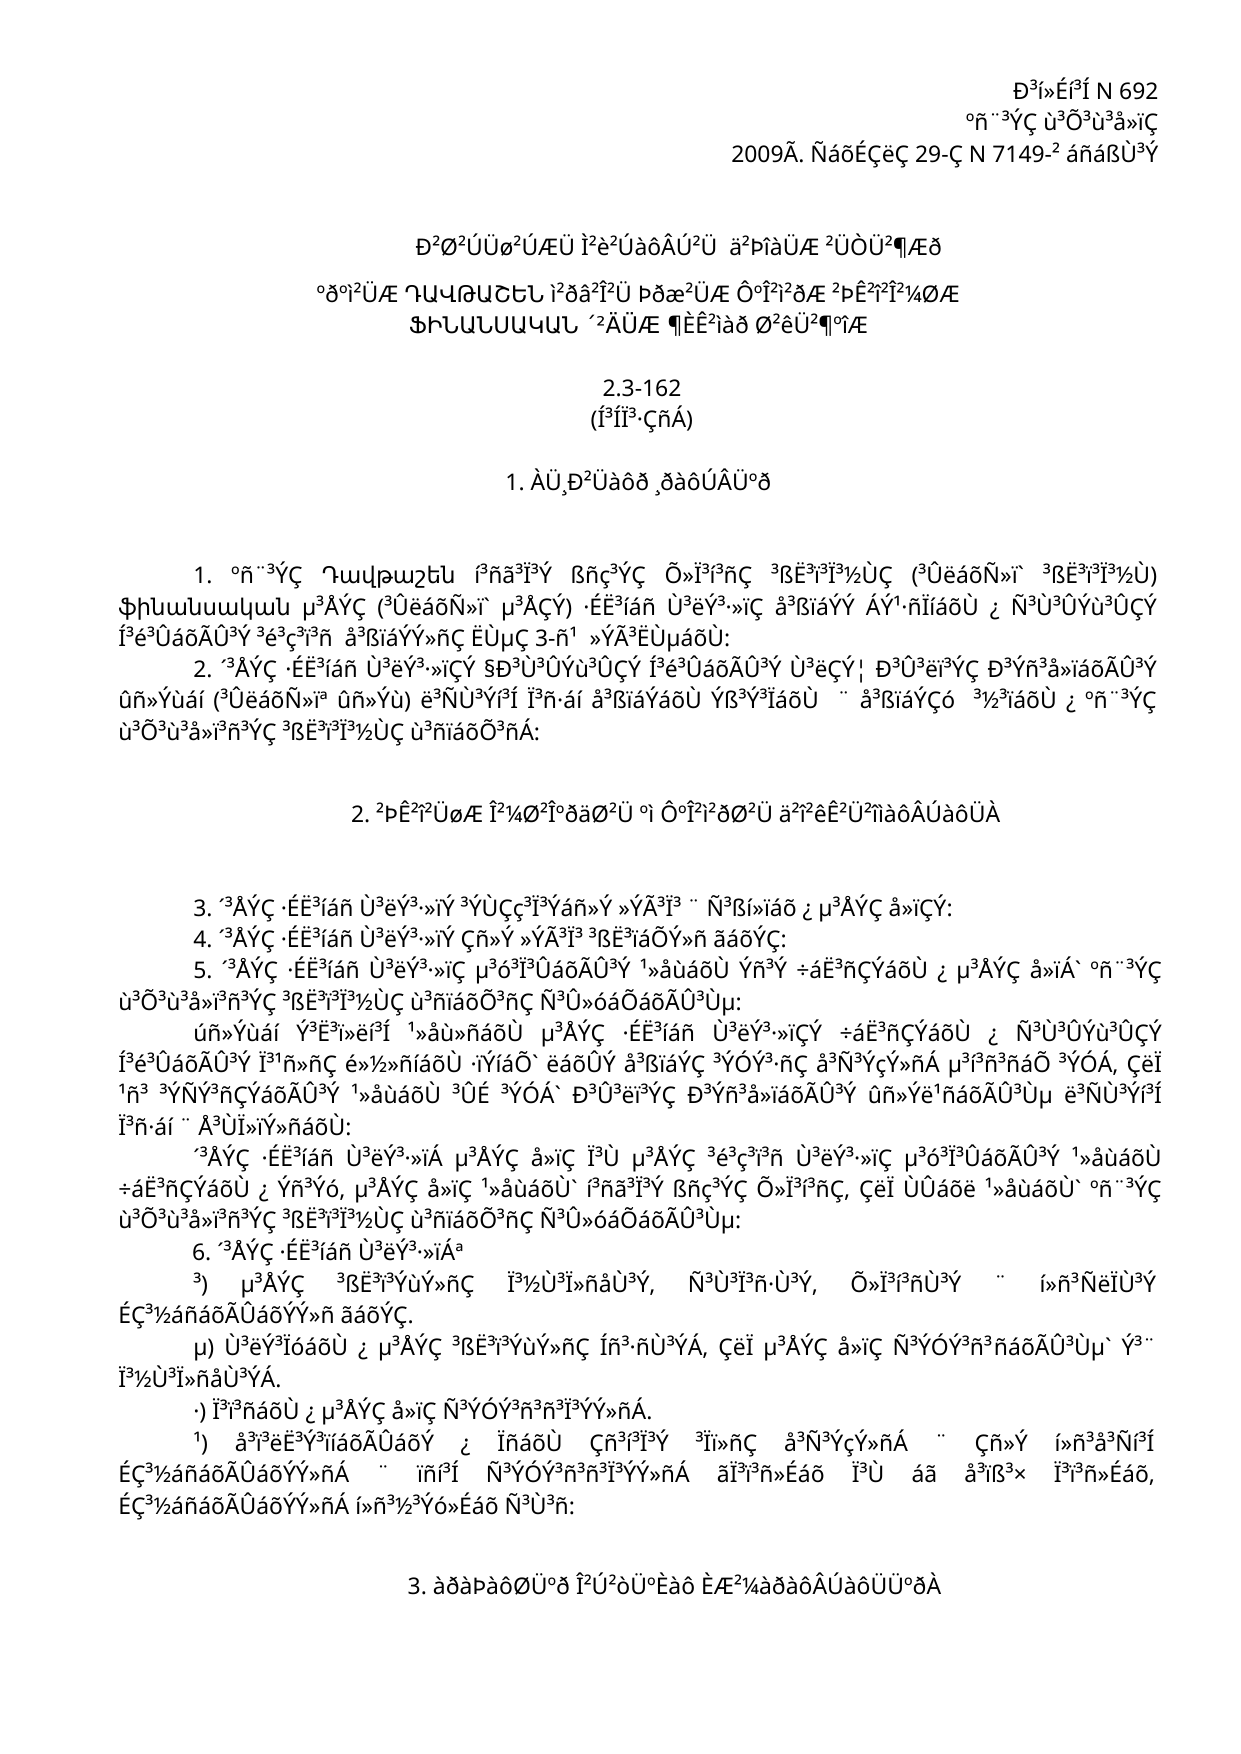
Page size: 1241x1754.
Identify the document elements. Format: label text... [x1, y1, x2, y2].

text 5. ´³ÅÝÇ ·ÉË³íáñ Ù³ëÝ³·»ïÇ µ³ó³Ï³ÛáõÃÛ³Ý ¹»åùáõÙ Ýñ³Ý ÷áË³ñÇÝáõÙ ¿ µ³ÅÝÇ å»ïÁ` ºñ¨³ÝÇ ù³Õ³ù³å»ï³ñ³ÝÇ ³ßË³ï³Ï³½ÙÇ ù³ñïáõÕ³ñÇ Ñ³Û»óáÕáõÃÛ³Ùµ: [118, 954, 1163, 1017]
text úñ»Ýùáí Ý³Ë³ï»ëí³Í ¹»åù»ñáõÙ µ³ÅÝÇ ·ÉË³íáñ Ù³ëÝ³·»ïÇÝ ÷áË³ñÇÝáõÙ ¿ Ñ³Ù³ÛÝù³ÛÇÝ Í³é³ÛáõÃÛ³Ý Ï³¹ñ»ñÇ é»½»ñíáõÙ ·ïÝíáÕ` ëáõÛÝ å³ßïáÝÇ ³ÝÓÝ³·ñÇ å³Ñ³ÝçÝ»ñÁ µ³í³ñ³ñáÕ ³ÝÓÁ, ÇëÏ ¹ñ³ ³ÝÑÝ³ñÇÝáõÃÛ³Ý ¹»åùáõÙ ³ÛÉ ³ÝÓÁ` Ð³Û³ëï³ÝÇ Ð³Ýñ³å»ïáõÃÛ³Ý ûñ»Ýë¹ñáõÃÛ³Ùµ ë³ÑÙ³Ýí³Í Ï³ñ·áí ¨ Å³ÙÏ»ïÝ»ñáõÙ: [118, 1017, 1163, 1142]
text 2.3-162 [118, 372, 1165, 403]
text 1. ÀÜ¸Ð²Üàôð ¸ðàôÚÂÜºð [118, 466, 1158, 497]
text ºñ¨³ÝÇ ù³Õ³ù³å»ïÇ [561, 106, 1158, 137]
text 4. ´³ÅÝÇ ·ÉË³íáñ Ù³ëÝ³·»ïÝ Çñ»Ý »ÝÃ³Ï³ ³ßË³ïáÕÝ»ñ ãáõÝÇ: [118, 923, 1163, 954]
text 2. ²ÞÊ²î²ÜøÆ Î²¼Ø²ÎºðäØ²Ü ºì ÔºÎ²ì²ðØ²Ü ä²î²êÊ²Ü²îìàôÂÚàôÜÀ [118, 798, 1158, 829]
text 1. ºñ¨³ÝÇ Դավթաշեն í³ñã³Ï³Ý ßñç³ÝÇ Õ»Ï³í³ñÇ ³ßË³ï³Ï³½ÙÇ (³ÛëáõÑ»ï` ³ßË³ï³Ï³½Ù) ֆինանսական µ³ÅÝÇ (³ÛëáõÑ»ï` µ³ÅÇÝ) ·ÉË³íáñ Ù³ëÝ³·»ïÇ å³ßïáÝÝ ÁÝ¹·ñÏíáõÙ ¿ Ñ³Ù³ÛÝù³ÛÇÝ Í³é³ÛáõÃÛ³Ý ³é³ç³ï³ñ å³ßïáÝÝ»ñÇ ËÙµÇ 3-ñ¹ »ÝÃ³ËÙµáõÙ: [118, 559, 1158, 653]
text 2. ´³ÅÝÇ ·ÉË³íáñ Ù³ëÝ³·»ïÇÝ §Ð³Ù³ÛÝù³ÛÇÝ Í³é³ÛáõÃÛ³Ý Ù³ëÇÝ¦ Ð³Û³ëï³ÝÇ Ð³Ýñ³å»ïáõÃÛ³Ý ûñ»Ýùáí (³ÛëáõÑ»ïª ûñ»Ýù) ë³ÑÙ³Ýí³Í Ï³ñ·áí å³ßïáÝáõÙ Ýß³Ý³ÏáõÙ ¨ å³ßïáÝÇó ³½³ïáõÙ ¿ ºñ¨³ÝÇ ù³Õ³ù³å»ï³ñ³ÝÇ ³ßË³ï³Ï³½ÙÇ ù³ñïáõÕ³ñÁ: [118, 653, 1158, 747]
text 3. àðàÞàôØÜºð Î²Ú²òÜºÈàô ÈÆ²¼àðàôÂÚàôÜÜºðÀ [118, 1570, 1156, 1601]
text Ð²Ø²ÚÜø²ÚÆÜ Ì²è²ÚàôÂÚ²Ü ä²ÞîàÜÆ ²ÜÒÜ²¶Æð [118, 231, 1158, 262]
subtitle ºðºì²ÜÆ ԴԱՎԹԱՇԵՆ ì²ðâ²Î²Ü Þðæ²ÜÆ ÔºÎ²ì²ðÆ ²ÞÊ²î²Î²¼ØÆ [118, 278, 1158, 309]
text ³) µ³ÅÝÇ ³ßË³ï³ÝùÝ»ñÇ Ï³½Ù³Ï»ñåÙ³Ý, Ñ³Ù³Ï³ñ·Ù³Ý, Õ»Ï³í³ñÙ³Ý ¨ í»ñ³ÑëÏÙ³Ý ÉÇ³½áñáõÃÛáõÝÝ»ñ ãáõÝÇ. [118, 1268, 1156, 1330]
text 6. ´³ÅÝÇ ·ÉË³íáñ Ù³ëÝ³·»ïÁª [118, 1235, 1163, 1267]
text 2009Ã. ÑáõÉÇëÇ 29-Ç N 7149-² áñáßÙ³Ý [118, 137, 1158, 169]
text ´³ÅÝÇ ·ÉË³íáñ Ù³ëÝ³·»ïÁ µ³ÅÝÇ å»ïÇ Ï³Ù µ³ÅÝÇ ³é³ç³ï³ñ Ù³ëÝ³·»ïÇ µ³ó³Ï³ÛáõÃÛ³Ý ¹»åùáõÙ ÷áË³ñÇÝáõÙ ¿ Ýñ³Ýó, µ³ÅÝÇ å»ïÇ ¹»åùáõÙ` í³ñã³Ï³Ý ßñç³ÝÇ Õ»Ï³í³ñÇ, ÇëÏ ÙÛáõë ¹»åùáõÙ` ºñ¨³ÝÇ ù³Õ³ù³å»ï³ñ³ÝÇ ³ßË³ï³Ï³½ÙÇ ù³ñïáõÕ³ñÇ Ñ³Û»óáÕáõÃÛ³Ùµ: [118, 1142, 1163, 1235]
subtitle ՖԻՆԱՆՍԱԿԱՆ ´²ÄÜÆ ¶ÈÊ²ìàð Ø²êÜ²¶ºîÆ [118, 309, 1158, 341]
text µ) Ù³ëÝ³ÏóáõÙ ¿ µ³ÅÝÇ ³ßË³ï³ÝùÝ»ñÇ Íñ³·ñÙ³ÝÁ, ÇëÏ µ³ÅÝÇ å»ïÇ Ñ³ÝÓÝ³ñ³ñáõÃÛ³Ùµ` Ý³¨ Ï³½Ù³Ï»ñåÙ³ÝÁ. [118, 1331, 1156, 1394]
text Ð³í»Éí³Í N 692 [561, 75, 1158, 106]
text (Í³ÍÏ³·ÇñÁ) [118, 403, 1165, 434]
text ·) Ï³ï³ñáõÙ ¿ µ³ÅÝÇ å»ïÇ Ñ³ÝÓÝ³ñ³ñ³Ï³ÝÝ»ñÁ. [118, 1395, 1156, 1426]
text ¹) å³ï³ëË³Ý³ïíáõÃÛáõÝ ¿ ÏñáõÙ Çñ³í³Ï³Ý ³Ïï»ñÇ å³Ñ³ÝçÝ»ñÁ ¨ Çñ»Ý í»ñ³å³Ñí³Í ÉÇ³½áñáõÃÛáõÝÝ»ñÁ ¨ ïñí³Í Ñ³ÝÓÝ³ñ³ñ³Ï³ÝÝ»ñÁ ãÏ³ï³ñ»Éáõ Ï³Ù áã å³ïß³× Ï³ï³ñ»Éáõ, ÉÇ³½áñáõÃÛáõÝÝ»ñÁ í»ñ³½³Ýó»Éáõ Ñ³Ù³ñ: [118, 1427, 1156, 1521]
text 3. ´³ÅÝÇ ·ÉË³íáñ Ù³ëÝ³·»ïÝ ³ÝÙÇç³Ï³Ýáñ»Ý »ÝÃ³Ï³ ¨ Ñ³ßí»ïáõ ¿ µ³ÅÝÇ å»ïÇÝ: [118, 892, 1163, 923]
